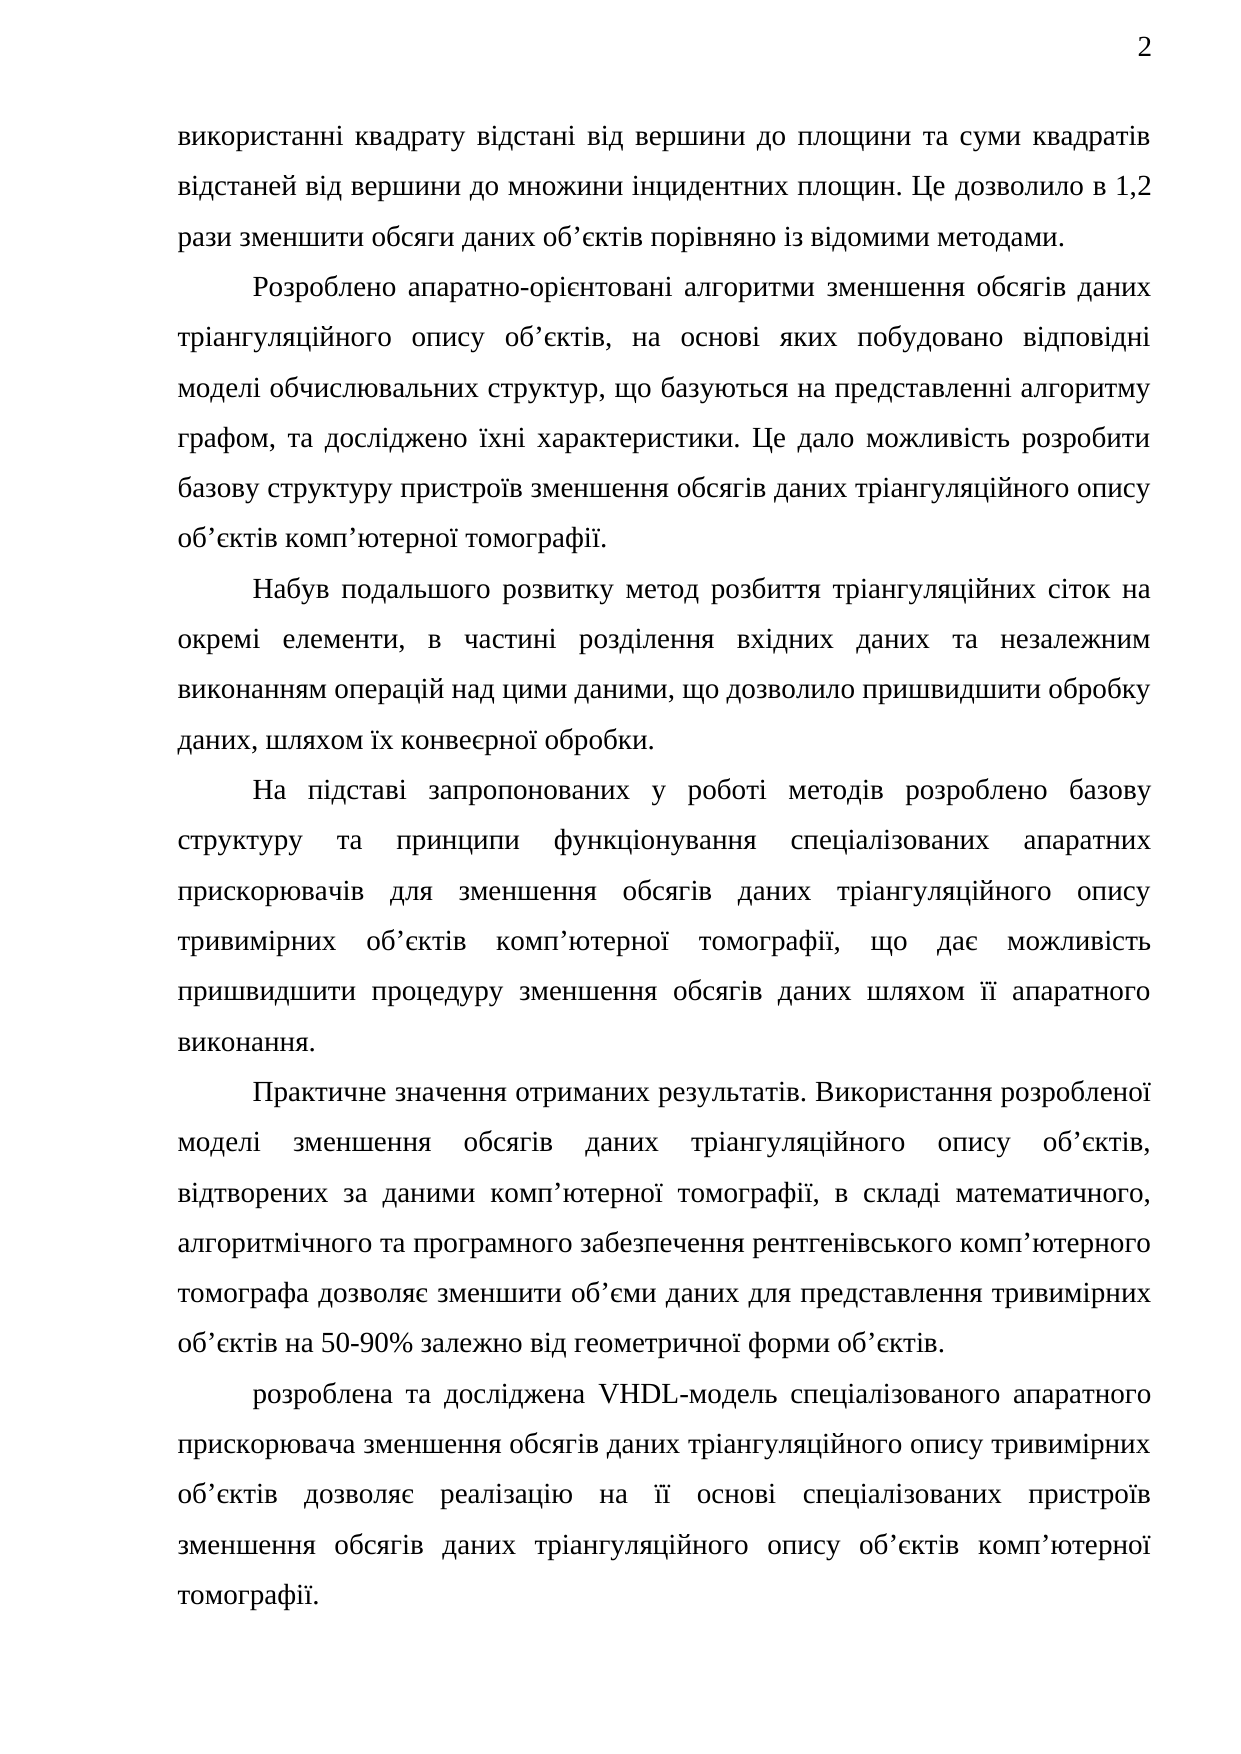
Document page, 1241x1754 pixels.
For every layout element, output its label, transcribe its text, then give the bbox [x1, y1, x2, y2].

text На підставі запропонованих у роботі методів розроблено базову структуру та принципи функціонування спеціалізованих апаратних прискорювачів для зменшення обсягів даних тріангуляційного опису тривимірних об’єктів комп’ютерної томографії, що дає можливість пришвидшити процедуру зменшення обсягів даних шляхом її апаратного виконання. [177, 772, 1152, 1057]
text Набув подальшого розвитку метод розбиття тріангуляційних сіток на окремі елементи, в частині розділення вхідних даних та незалежним виконанням операцій над цими даними, що дозволило пришвидшити обробку даних, шляхом їх конвеєрної обробки. [177, 571, 1152, 755]
text розроблена та досліджена VHDL-модель спеціалізованого апаратного прискорювача зменшення обсягів даних тріангуляційного опису тривимірних об’єктів дозволяє реалізацію на її основі спеціалізованих пристроїв зменшення обсягів даних тріангуляційного опису об’єктів комп’ютерної томографії. [177, 1376, 1152, 1611]
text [177, 118, 1152, 252]
text Розроблено апаратно-орієнтовані алгоритми зменшення обсягів даних тріангуляційного опису об’єктів, на основі яких побудовано відповідні моделі обчислювальних структур, що базуються на представленні алгоритму графом, та досліджено їхні характеристики. Це дало можливість розробити базову структуру пристроїв зменшення обсягів даних тріангуляційного опису об’єктів комп’ютерної томографії. [177, 269, 1152, 554]
text Практичне значення отриманих результатів. Використання розробленої моделі зменшення обсягів даних тріангуляційного опису об’єктів, відтворених за даними комп’ютерної томографії, в складі математичного, алгоритмічного та програмного забезпечення рентгенівського комп’ютерного томографа дозволяє зменшити об’єми даних для представлення тривимірних об’єктів на 50-90% залежно від геометричної форми об’єктів. [177, 1074, 1152, 1359]
